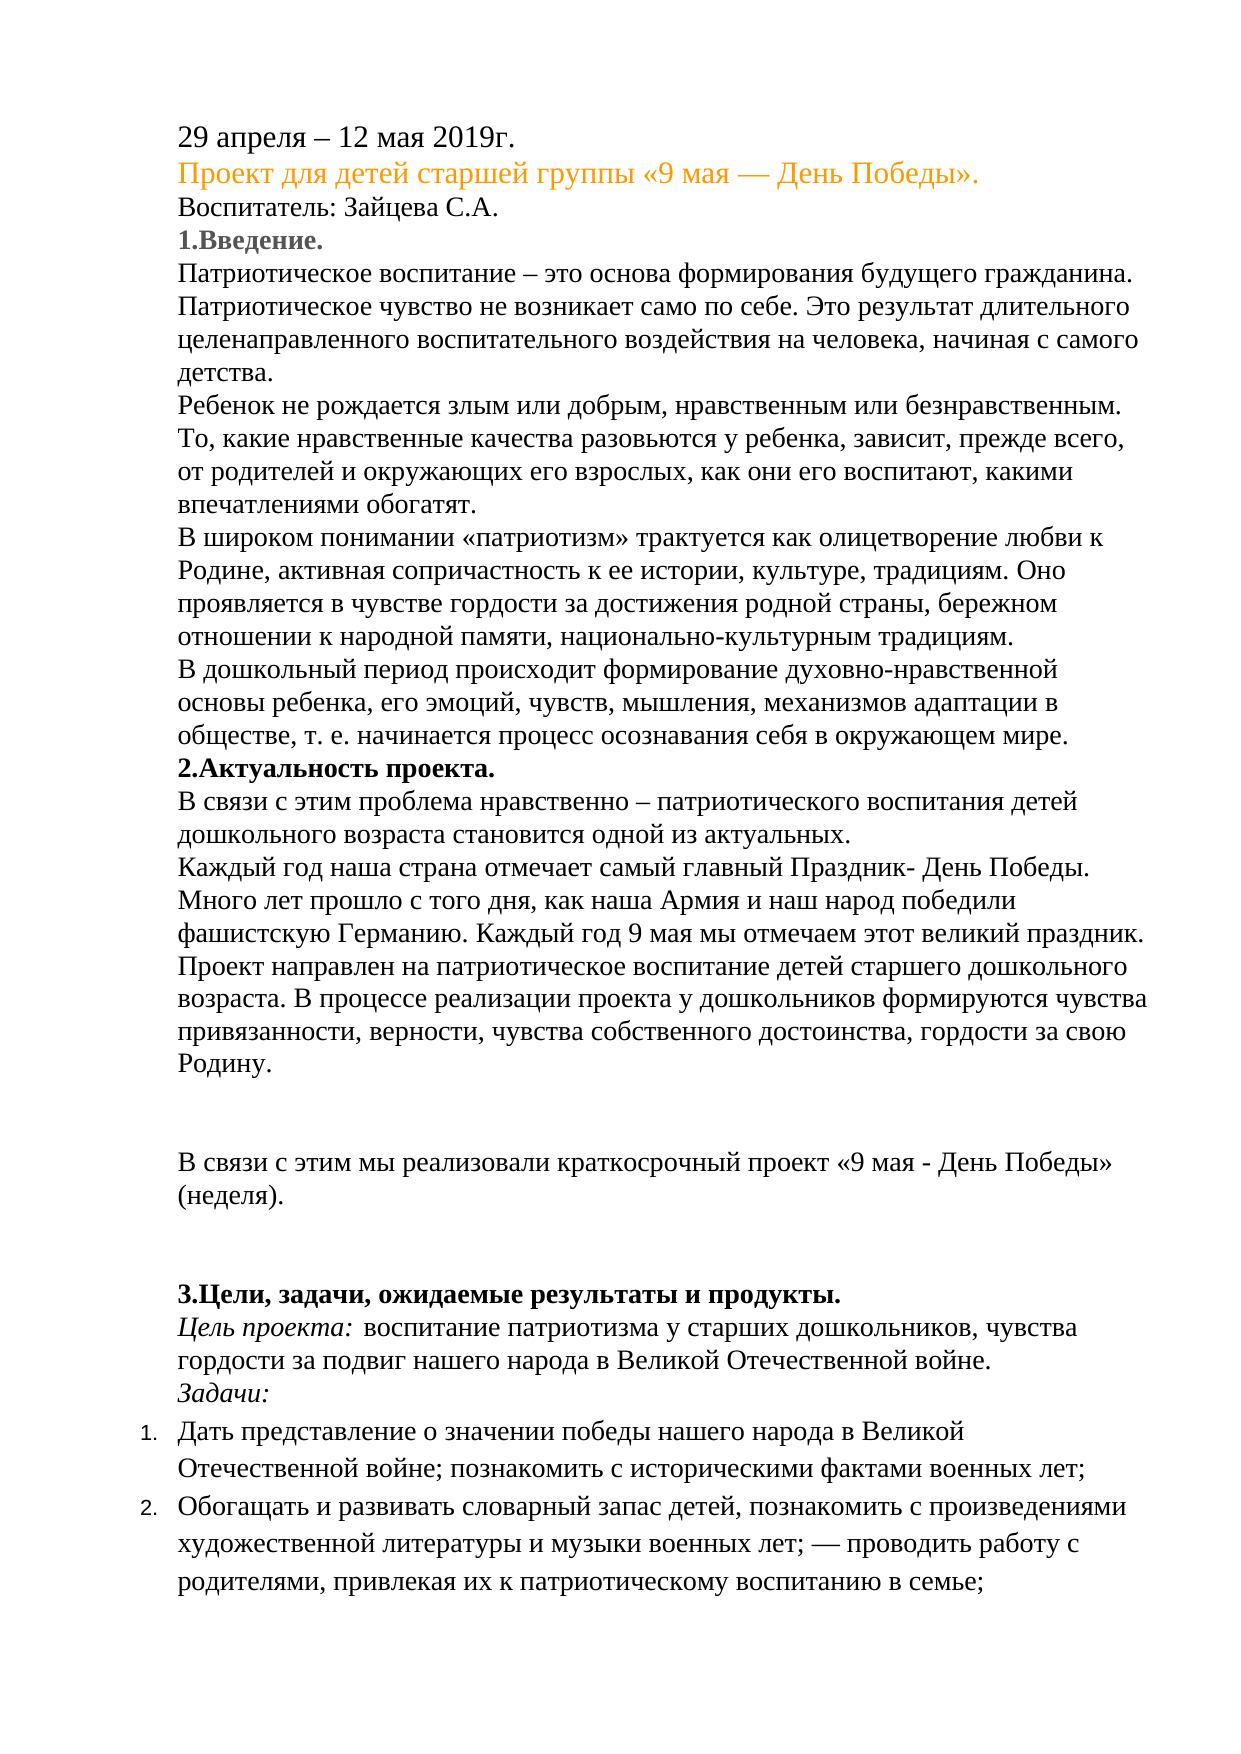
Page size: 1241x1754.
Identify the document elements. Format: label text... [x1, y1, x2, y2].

text В связи с этим проблема нравственно – патриотического воспитания детей дошкольного возраста становится одной из актуальных. [177, 784, 1152, 850]
text Воспитатель: Зайцева С.А. [177, 190, 1152, 222]
text Проект направлен на патриотическое воспитание детей старшего дошкольного возраста. В процессе реализации проекта у дошкольников формируются чувства привязанности, верности, чувства собственного достоинства, гордости за свою Родину. [177, 949, 1152, 1078]
text Проект для детей старшей группы «9 мая — День Победы». [177, 154, 1152, 190]
text 29 апреля – 12 мая 2019г. [177, 118, 1152, 154]
list Обогащать и развивать словарный запас детей, познакомить с произведениями художественной литературы и музыки военных лет; — проводить работу с родителями, привлекая их к патриотическому воспитанию в семье; [140, 1484, 1152, 1596]
text 2.Актуальность проекта. [177, 751, 1152, 784]
text Патриотическое воспитание – это основа формирования будущего гражданина. [177, 255, 1152, 288]
text 1.Введение. [177, 222, 1152, 255]
text 3.Цели, задачи, ожидаемые результаты и продукты. [177, 1277, 1152, 1309]
list Дать представление о значении победы нашего народа в Великой Отечественной войне; познакомить с историческими фактами военных лет; [140, 1409, 1152, 1484]
text В связи с этим мы реализовали краткосрочный проект «9 мая - День Победы» (неделя). [177, 1144, 1152, 1211]
text Цель проекта: воспитание патриотизма у старших дошкольников, чувства гордости за подвиг нашего народа в Великой Отечественной войне. [177, 1309, 1152, 1376]
text Каждый год наша страна отмечает самый главный Праздник- День Победы. Много лет прошло с того дня, как наша Армия и наш народ победили фашистскую Германию. Каждый год 9 мая мы отмечаем этот великий праздник. [177, 850, 1152, 949]
text В дошкольный период происходит формирование духовно-нравственной основы ребенка, его эмоций, чувств, мышления, механизмов адаптации в обществе, т. е. начинается процесс осознавания себя в окружающем мире. [177, 652, 1152, 751]
text Задачи: [177, 1376, 1152, 1409]
text Ребенок не рождается злым или добрым, нравственным или безнравственным. То, какие нравственные качества разовьются у ребенка, зависит, прежде всего, от родителей и окружающих его взрослых, как они его воспитают, какими впечатлениями обогатят. [177, 387, 1152, 519]
text Патриотическое чувство не возникает само по себе. Это результат длительного целенаправленного воспитательного воздействия на человека, начиная с самого детства. [177, 288, 1152, 387]
text В широком понимании «патриотизм» трактуется как олицетворение любви к Родине, активная сопричастность к ее истории, культуре, традициям. Оно проявляется в чувстве гордости за достижения родной страны, бережном отношении к народной памяти, национально-культурным традициям. [177, 519, 1152, 652]
